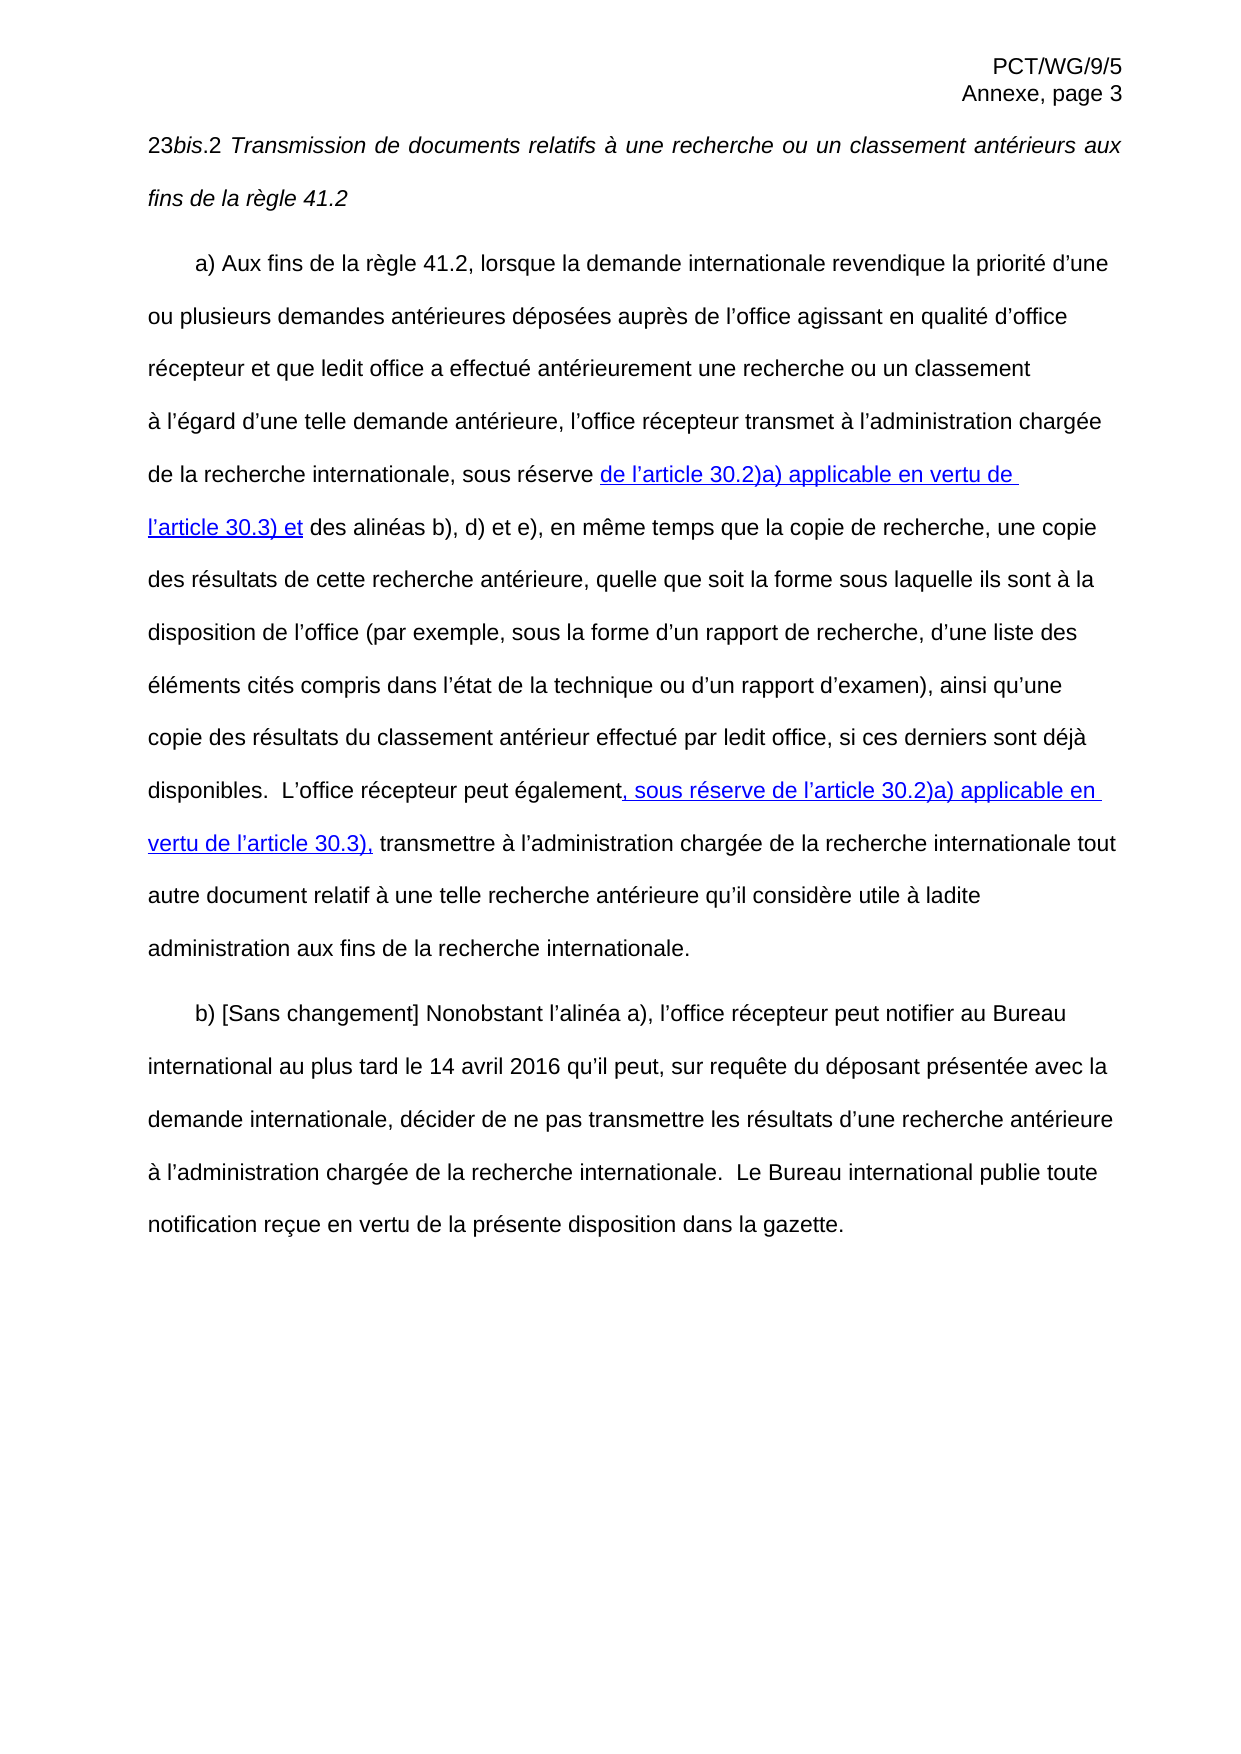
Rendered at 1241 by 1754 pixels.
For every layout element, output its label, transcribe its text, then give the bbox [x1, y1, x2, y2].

text b) [Sans changement] Nonobstant l’alinéa a), l’office récepteur peut notifier au Bureau international au plus tard le 14 avril 2016 qu’il peut, sur requête du déposant présentée avec la demande internationale, décider de ne pas transmettre les résultats d’une recherche antérieure à l’administration chargée de la recherche internationale. Le Bureau international publie toute notification reçue en vertu de la présente disposition dans la gazette. [148, 1000, 1122, 1237]
text 23bis.2 Transmission de documents relatifs à une recherche ou un classement antérieurs aux fins de la règle 41.2 [148, 132, 1122, 211]
text a) Aux fins de la règle 41.2, lorsque la demande internationale revendique la priorité d’une ou plusieurs demandes antérieures déposées auprès de l’office agissant en qualité d’office récepteur et que ledit office a effectué antérieurement une recherche ou un classement à l’égard d’une telle demande antérieure, l’office récepteur transmet à l’administration chargée de la recherche internationale, sous réserve de l’article 30.2)a) applicable en vertu de l’article 30.3) et des alinéas b), d) et e), en même temps que la copie de recherche, une copie des résultats de cette recherche antérieure, quelle que soit la forme sous laquelle ils sont à la disposition de l’office (par exemple, sous la forme d’un rapport de recherche, d’une liste des éléments cités compris dans l’état de la technique ou d’un rapport d’examen), ainsi qu’une copie des résultats du classement antérieur effectué par ledit office, si ces derniers sont déjà disponibles. L’office récepteur peut également, sous réserve de l’article 30.2)a) applicable en vertu de l’article 30.3), transmettre à l’administration chargée de la recherche internationale tout autre document relatif à une telle recherche antérieure qu’il considère utile à ladite administration aux fins de la recherche internationale. [148, 250, 1122, 962]
